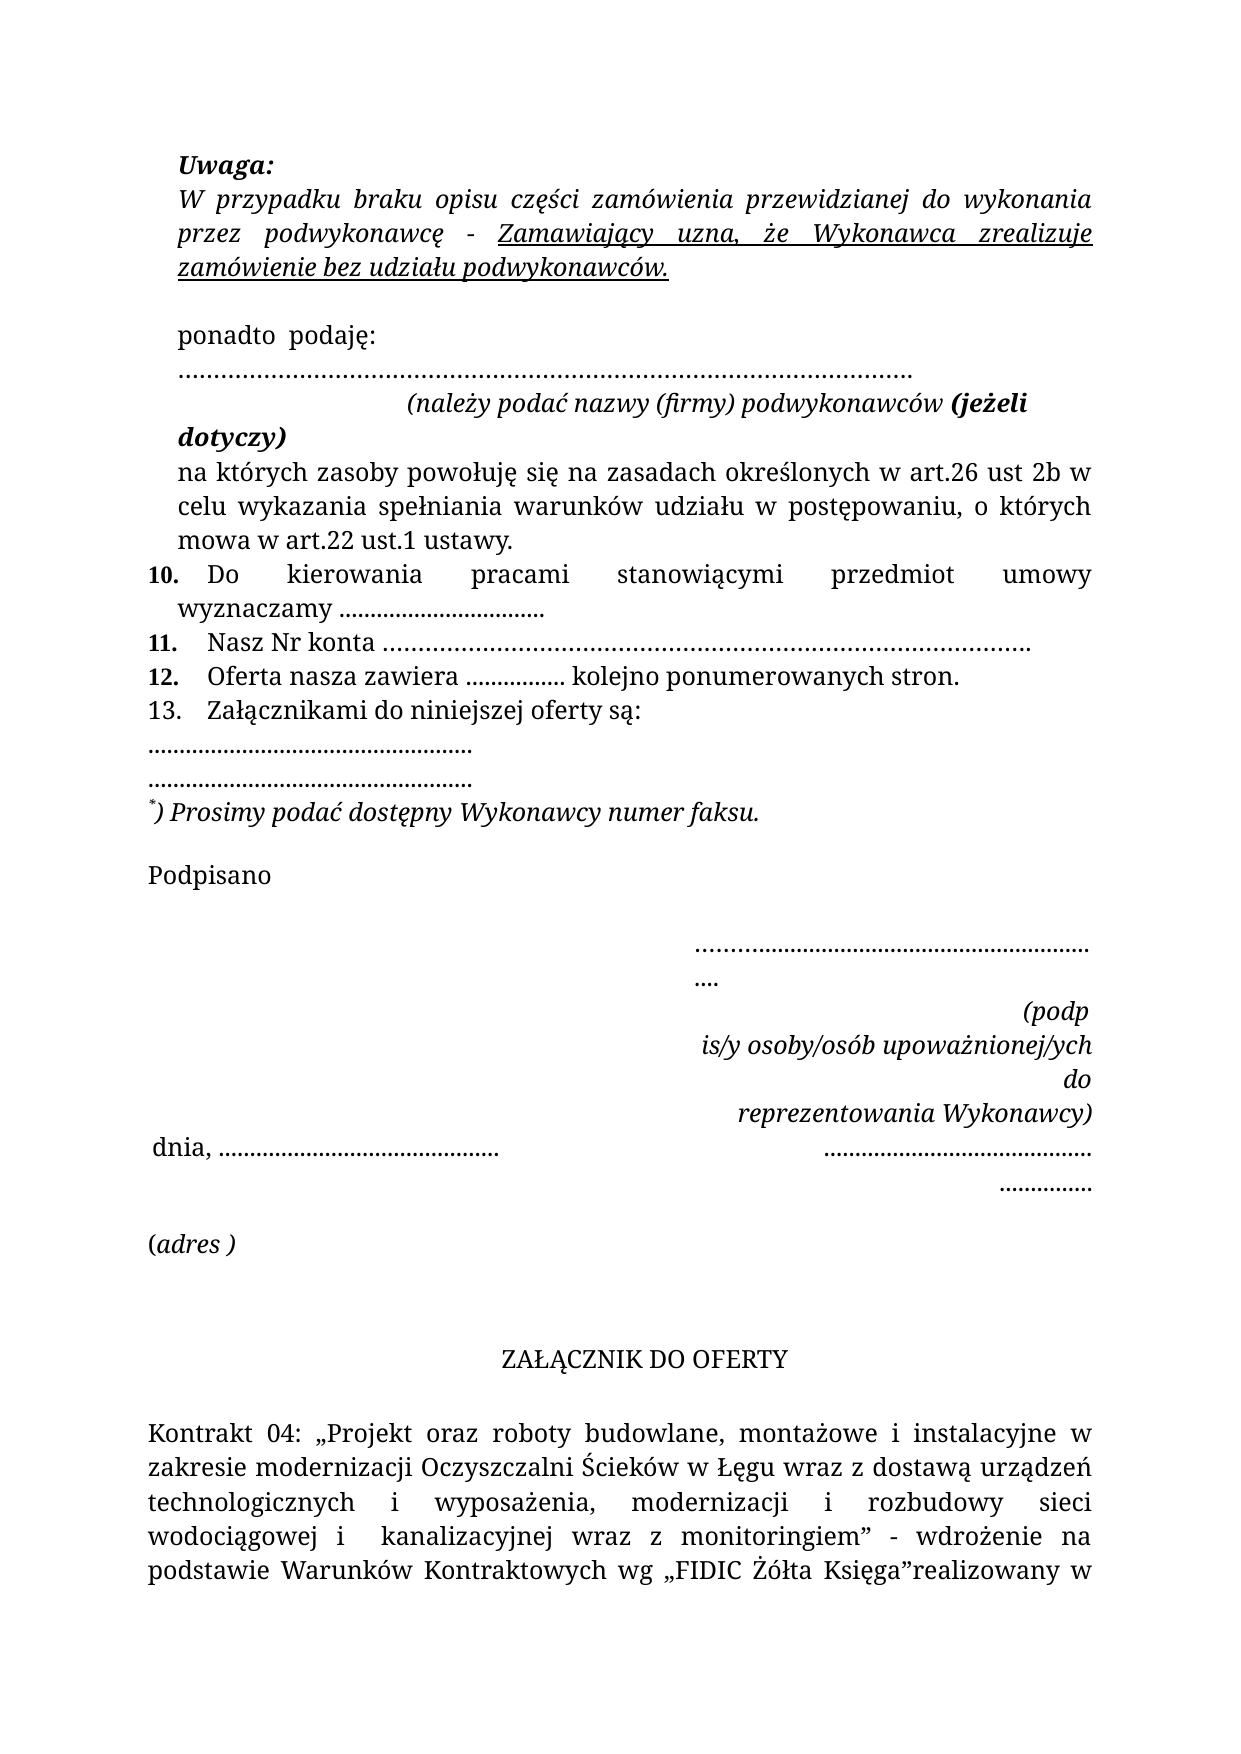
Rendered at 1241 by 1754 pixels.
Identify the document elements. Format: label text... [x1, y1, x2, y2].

text ………......................................................... [694, 926, 1093, 994]
text (adres ) [148, 1198, 1093, 1261]
list Do kierowania pracami stanowiącymi przedmiot umowy wyznaczamy ................................. [148, 556, 1093, 624]
text .................................................... [148, 727, 1093, 761]
text .................................................... [148, 761, 1093, 795]
text *) Prosimy podać dostępny Wykonawcy numer faksu. [148, 795, 1093, 829]
list Oferta nasza zawiera ................ kolejno ponumerowanych stron. [148, 658, 1093, 693]
text ponadto podaję: …………………………………………………………………………………………. [177, 318, 1093, 386]
text dnia, ............................................. .......................................................... [148, 1130, 1093, 1198]
text do reprezentowania Wykonawcy) [148, 1062, 1093, 1130]
text na których zasoby powołuję się na zasadach określonych w art.26 ust 2b w celu wykazania spełniania warunków udziału w postępowaniu, o których mowa w art.22 ust.1 ustawy. [177, 454, 1093, 556]
list Załącznikami do niniejszej oferty są: [148, 693, 1093, 727]
text ZAŁĄCZNIK DO OFERTY [148, 1342, 1142, 1376]
text (podpis/y osoby/osób upoważnionej/ych [148, 994, 1093, 1062]
text (należy podać nazwy (firmy) podwykonawców (jeżeli dotyczy) [148, 386, 1093, 454]
text W przypadku braku opisu części zamówienia przewidzianej do wykonania przez podwykonawcę - Zamawiający uzna, że Wykonawca zrealizuje zamówienie bez udziału podwykonawców. [177, 182, 1093, 284]
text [148, 1416, 1093, 1586]
text Podpisano [148, 829, 1093, 892]
list Nasz Nr konta ………………………………………………………………………………. [148, 624, 1093, 658]
text Uwaga: [177, 148, 1093, 182]
